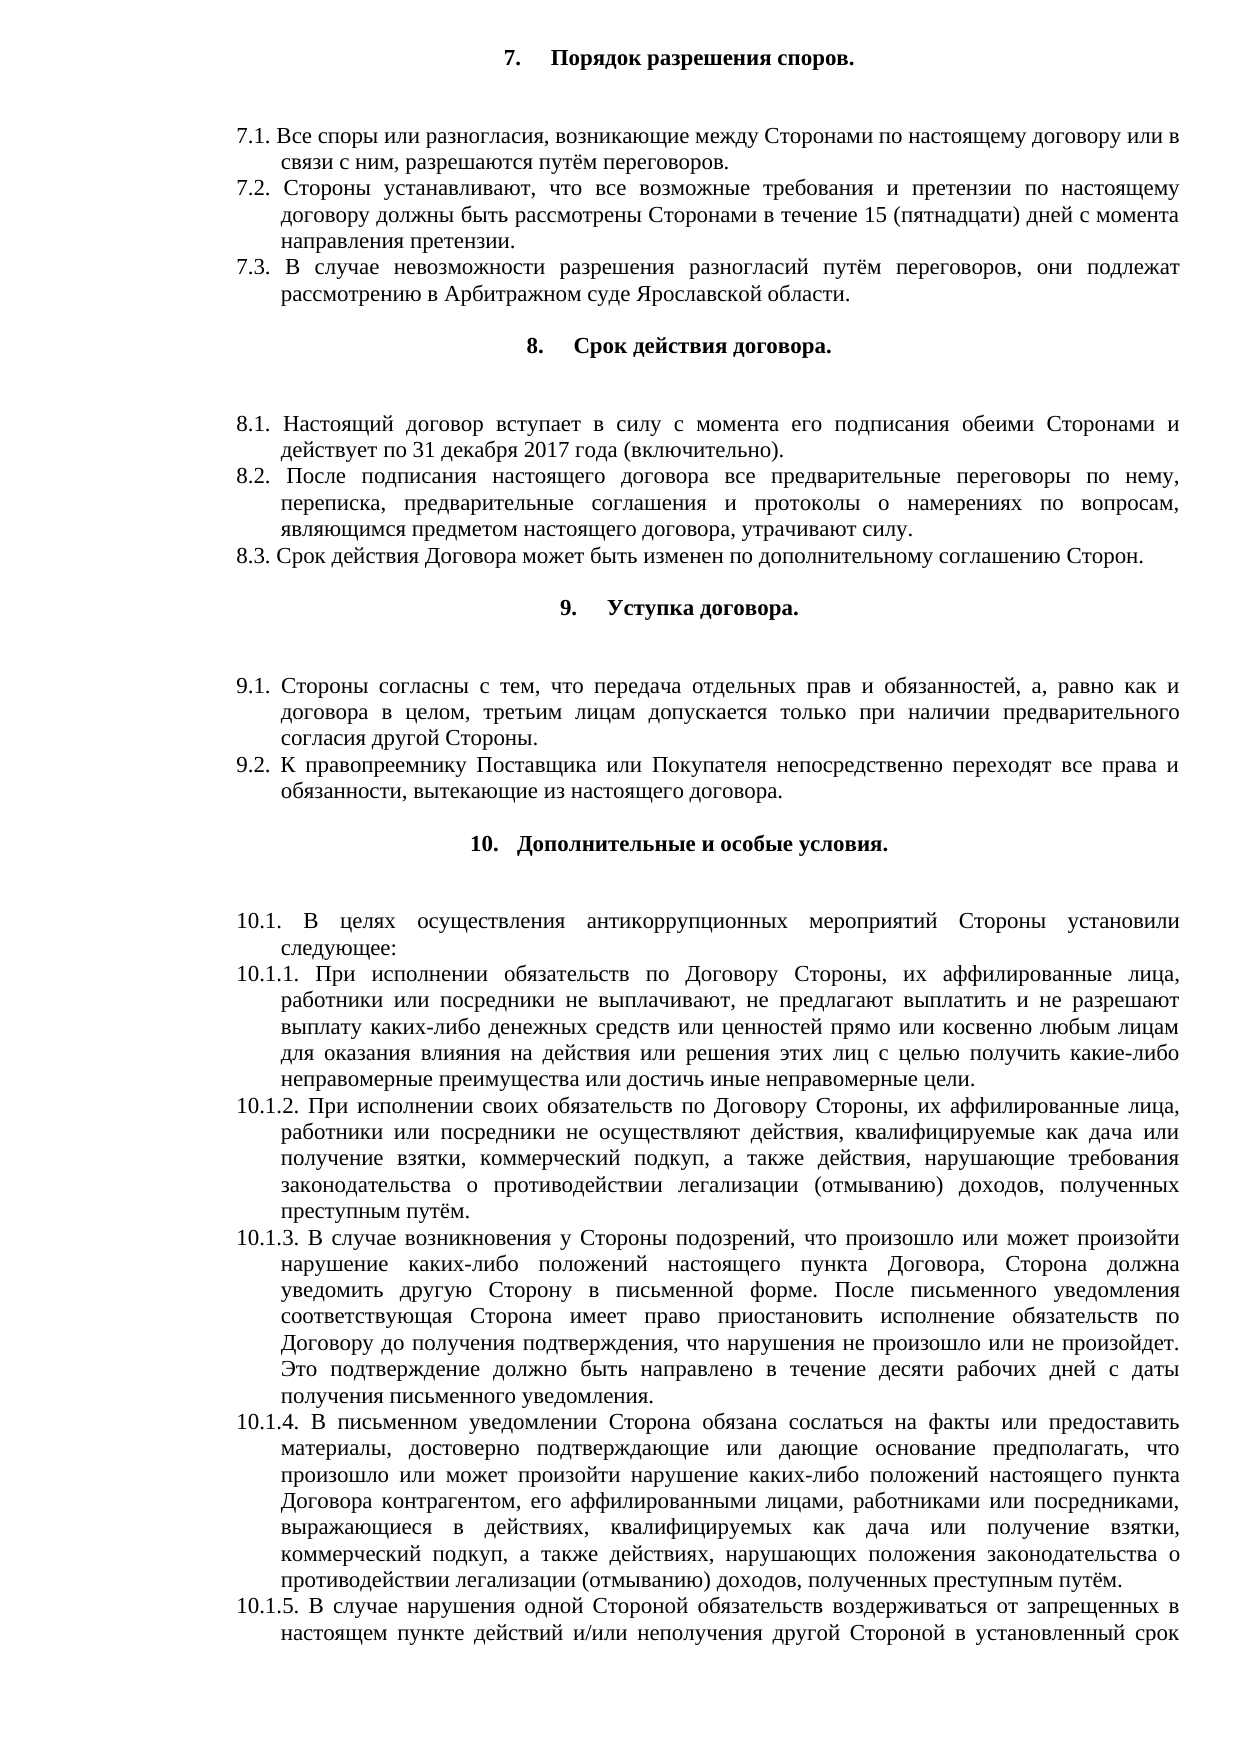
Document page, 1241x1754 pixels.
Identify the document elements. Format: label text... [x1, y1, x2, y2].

list Уступка договора. [177, 594, 1181, 621]
list Срок действия договора. [177, 332, 1181, 359]
text 7.1. Все споры или разногласия, возникающие между Сторонами по настоящему договору или в связи с ним, разрешаются путём переговоров. [236, 122, 1181, 174]
text 10.1.3. В случае возникновения у Стороны подозрений, что произошло или может произойти нарушение каких-либо положений настоящего пункта Договора, Сторона должна уведомить другую Сторону в письменной форме. После письменного уведомления соответствующая Сторона имеет право приостановить исполнение обязательств по Договору до получения подтверждения, что нарушения не произошло или не произойдет. Это подтверждение должно быть направлено в течение десяти рабочих дней с даты получения письменного уведомления. [236, 1223, 1181, 1408]
list Порядок разрешения споров. [177, 44, 1181, 71]
text 9.1. Стороны согласны с тем, что передача отдельных прав и обязанностей, а, равно как и договора в целом, третьим лицам допускается только при наличии предварительного согласия другой Стороны. [236, 672, 1181, 751]
text 9.2. К правопреемнику Поставщика или Покупателя непосредственно переходят все права и обязанности, вытекающие из настоящего договора. [236, 751, 1181, 803]
text 10.1.4. В письменном уведомлении Сторона обязана сослаться на факты или предоставить материалы, достоверно подтверждающие или дающие основание предполагать, что произошло или может произойти нарушение каких-либо положений настоящего пункта Договора контрагентом, его аффилированными лицами, работниками или посредниками, выражающиеся в действиях, квалифицируемых как дача или получение взятки, коммерческий подкуп, а также действиях, нарушающих положения законодательства о противодействии легализации (отмыванию) доходов, полученных преступным путём. [236, 1408, 1181, 1592]
text 7.2. Стороны устанавливают, что все возможные требования и претензии по настоящему договору должны быть рассмотрены Сторонами в течение 15 (пятнадцати) дней с момента направления претензии. [236, 174, 1181, 253]
text 8.3. Срок действия Договора может быть изменен по дополнительному соглашению Сторон. [236, 542, 1181, 568]
text 10.1.2. При исполнении своих обязательств по Договору Стороны, их аффилированные лица, работники или посредники не осуществляют действия, квалифицируемые как дача или получение взятки, коммерческий подкуп, а также действия, нарушающие требования законодательства о противодействии легализации (отмыванию) доходов, полученных преступным путём. [236, 1092, 1181, 1223]
text 8.2. После подписания настоящего договора все предварительные переговоры по нему, переписка, предварительные соглашения и протоколы о намерениях по вопросам, являющимся предметом настоящего договора, утрачивают силу. [236, 463, 1181, 542]
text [236, 1592, 1181, 1645]
text 10.1. В целях осуществления антикоррупционных мероприятий Стороны установили следующее: [236, 907, 1181, 960]
text 10.1.1. При исполнении обязательств по Договору Стороны, их аффилированные лица, работники или посредники не выплачивают, не предлагают выплатить и не разрешают выплату каких-либо денежных средств или ценностей прямо или косвенно любым лицам для оказания влияния на действия или решения этих лиц с целью получить какие-либо неправомерные преимущества или достичь иные неправомерные цели. [236, 960, 1181, 1092]
text 8.1. Настоящий договор вступает в силу с момента его подписания обеими Сторонами и действует по 31 декабря 2017 года (включительно). [236, 410, 1181, 463]
list Дополнительные и особые условия. [177, 830, 1181, 856]
text 7.3. В случае невозможности разрешения разногласий путём переговоров, они подлежат рассмотрению в Арбитражном суде Ярославской области. [236, 253, 1181, 306]
